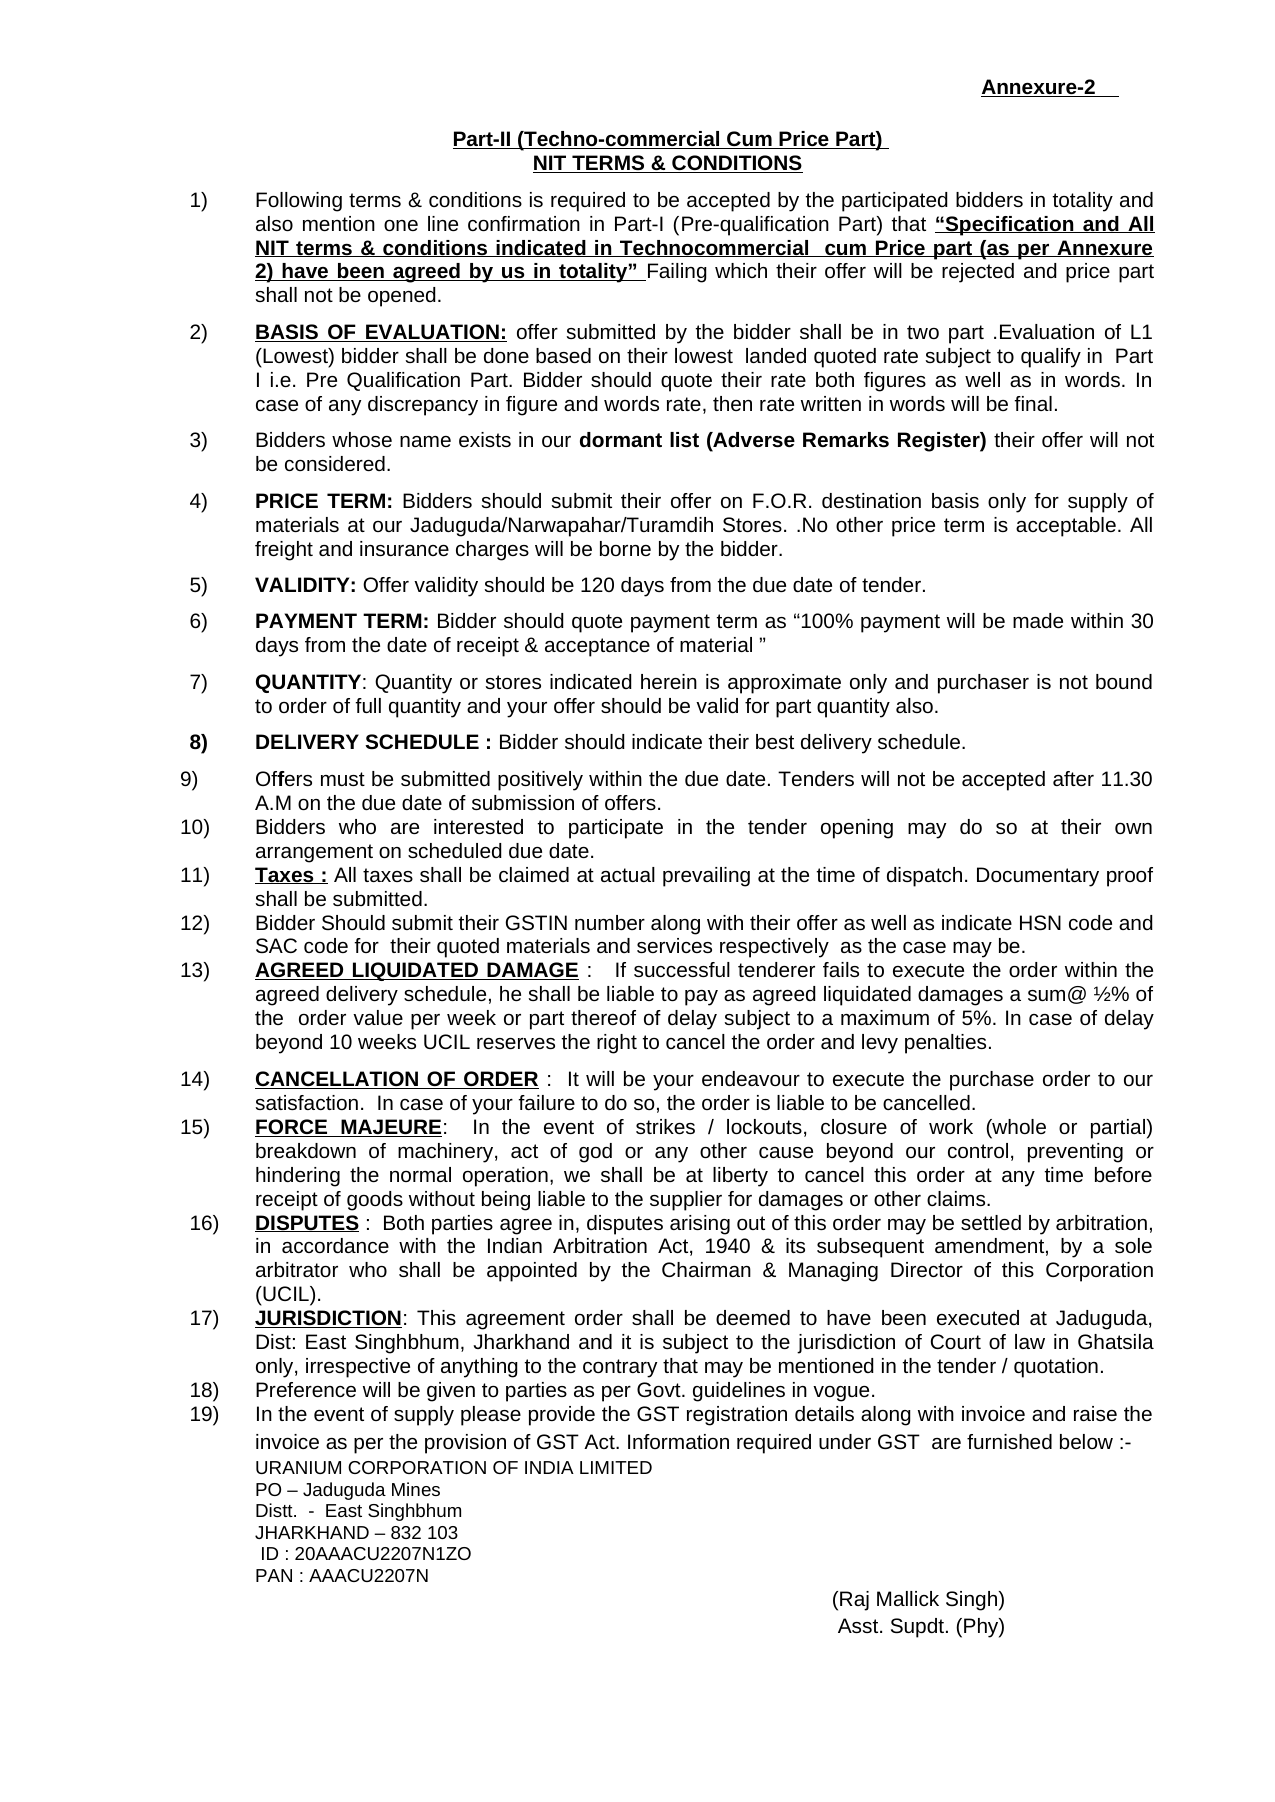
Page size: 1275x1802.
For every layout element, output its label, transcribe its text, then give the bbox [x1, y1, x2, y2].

list Preference will be given to parties as per Govt. guidelines in vogue. [189, 1378, 1155, 1402]
text Annexure-2 [930, 75, 1155, 99]
list QUANTITY: Quantity or stores indicated herein is approximate only and purchaser is not bound to order of full quantity and your offer should be valid for part quantity also. [189, 670, 1155, 718]
list CANCELLATION OF ORDER : It will be your endeavour to execute the purchase order to our satisfaction. In case of your failure to do so, the order is liable to be cancelled. [180, 1067, 1155, 1114]
list Following terms & conditions is required to be accepted by the participated bidders in totality and also mention one line confirmation in Part-I (Pre-qualification Part) that “Specification and All NIT terms & conditions indicated in Technocommercial cum Price part (as per Annexure 2) have been agreed by us in totality” Failing which their offer will be rejected and price part shall not be opened. [189, 187, 1155, 307]
list Distt. - East Singhbhum [255, 1500, 1155, 1522]
list Bidder Should submit their GSTIN number along with their offer as well as indicate HSN code and SAC code for their quoted materials and services respectively as the case may be. [180, 910, 1155, 958]
text NIT TERMS & CONDITIONS [180, 151, 1155, 175]
list URANIUM CORPORATION OF INDIA LIMITED [255, 1457, 1155, 1478]
list Taxes : All taxes shall be claimed at actual prevailing at the time of dispatch. Documentary proof shall be submitted. [180, 862, 1155, 910]
list VALIDITY: Offer validity should be 120 days from the due date of tender. [189, 573, 1155, 597]
list DELIVERY SCHEDULE : Bidder should indicate their best delivery schedule. [189, 730, 1155, 754]
list BASIS OF EVALUATION: offer submitted by the bidder shall be in two part .Evaluation of L1 (Lowest) bidder shall be done based on their lowest landed quoted rate subject to qualify in Part I i.e. Pre Qualification Part. Bidder should quote their rate both figures as well as in words. In case of any discrepancy in figure and words rate, then rate written in words will be final. [189, 320, 1155, 416]
list ID : 20AAACU2207N1ZO [255, 1543, 1155, 1565]
list PO – Jaduguda Mines [255, 1478, 1155, 1500]
list Bidders who are interested to participate in the tender opening may do so at their own arrangement on scheduled due date. [180, 814, 1155, 862]
list PAN : AAACU2207N [255, 1565, 1155, 1586]
list Offers must be submitted positively within the due date. Tenders will not be accepted after 11.30 A.M on the due date of submission of offers. [180, 767, 1155, 814]
list Asst. Supdt. (Phy) [255, 1614, 1155, 1638]
list PAYMENT TERM: Bidder should quote payment term as “100% payment will be made within 30 days from the date of receipt & acceptance of material ” [189, 609, 1155, 657]
list (Raj Mallick Singh) [255, 1586, 1155, 1610]
text Part-II (Techno-commercial Cum Price Part) [180, 127, 1155, 151]
list In the event of supply please provide the GST registration details along with invoice and raise the invoice as per the provision of GST Act. Information required under GST are furnished below :- [189, 1402, 1155, 1453]
list DISPUTES : Both parties agree in, disputes arising out of this order may be settled by arbitration, in accordance with the Indian Arbitration Act, 1940 & its subsequent amendment, by a sole arbitrator who shall be appointed by the Chairman & Managing Director of this Corporation (UCIL). [189, 1210, 1155, 1306]
list JHARKHAND – 832 103 [255, 1522, 1155, 1543]
list Bidders whose name exists in our dormant list (Adverse Remarks Register) their offer will not be considered. [189, 428, 1155, 476]
list AGREED LIQUIDATED DAMAGE : If successful tenderer fails to execute the order within the agreed delivery schedule, he shall be liable to pay as agreed liquidated damages a sum@ ½% of the order value per week or part thereof of delay subject to a maximum of 5%. In case of delay beyond 10 weeks UCIL reserves the right to cancel the order and levy penalties. [180, 958, 1155, 1054]
list FORCE MAJEURE: In the event of strikes / lockouts, closure of work (whole or partial) breakdown of machinery, act of god or any other cause beyond our control, preventing or hindering the normal operation, we shall be at liberty to cancel this order at any time before receipt of goods without being liable to the supplier for damages or other claims. [180, 1114, 1155, 1210]
list PRICE TERM: Bidders should submit their offer on F.O.R. destination basis only for supply of materials at our Jaduguda/Narwapahar/Turamdih Stores. .No other price term is acceptable. All freight and insurance charges will be borne by the bidder. [189, 488, 1155, 560]
list JURISDICTION: This agreement order shall be deemed to have been executed at Jaduguda, Dist: East Singhbhum, Jharkhand and it is subject to the jurisdiction of Court of law in Ghatsila only, irrespective of anything to the contrary that may be mentioned in the tender / quotation. [189, 1306, 1155, 1378]
